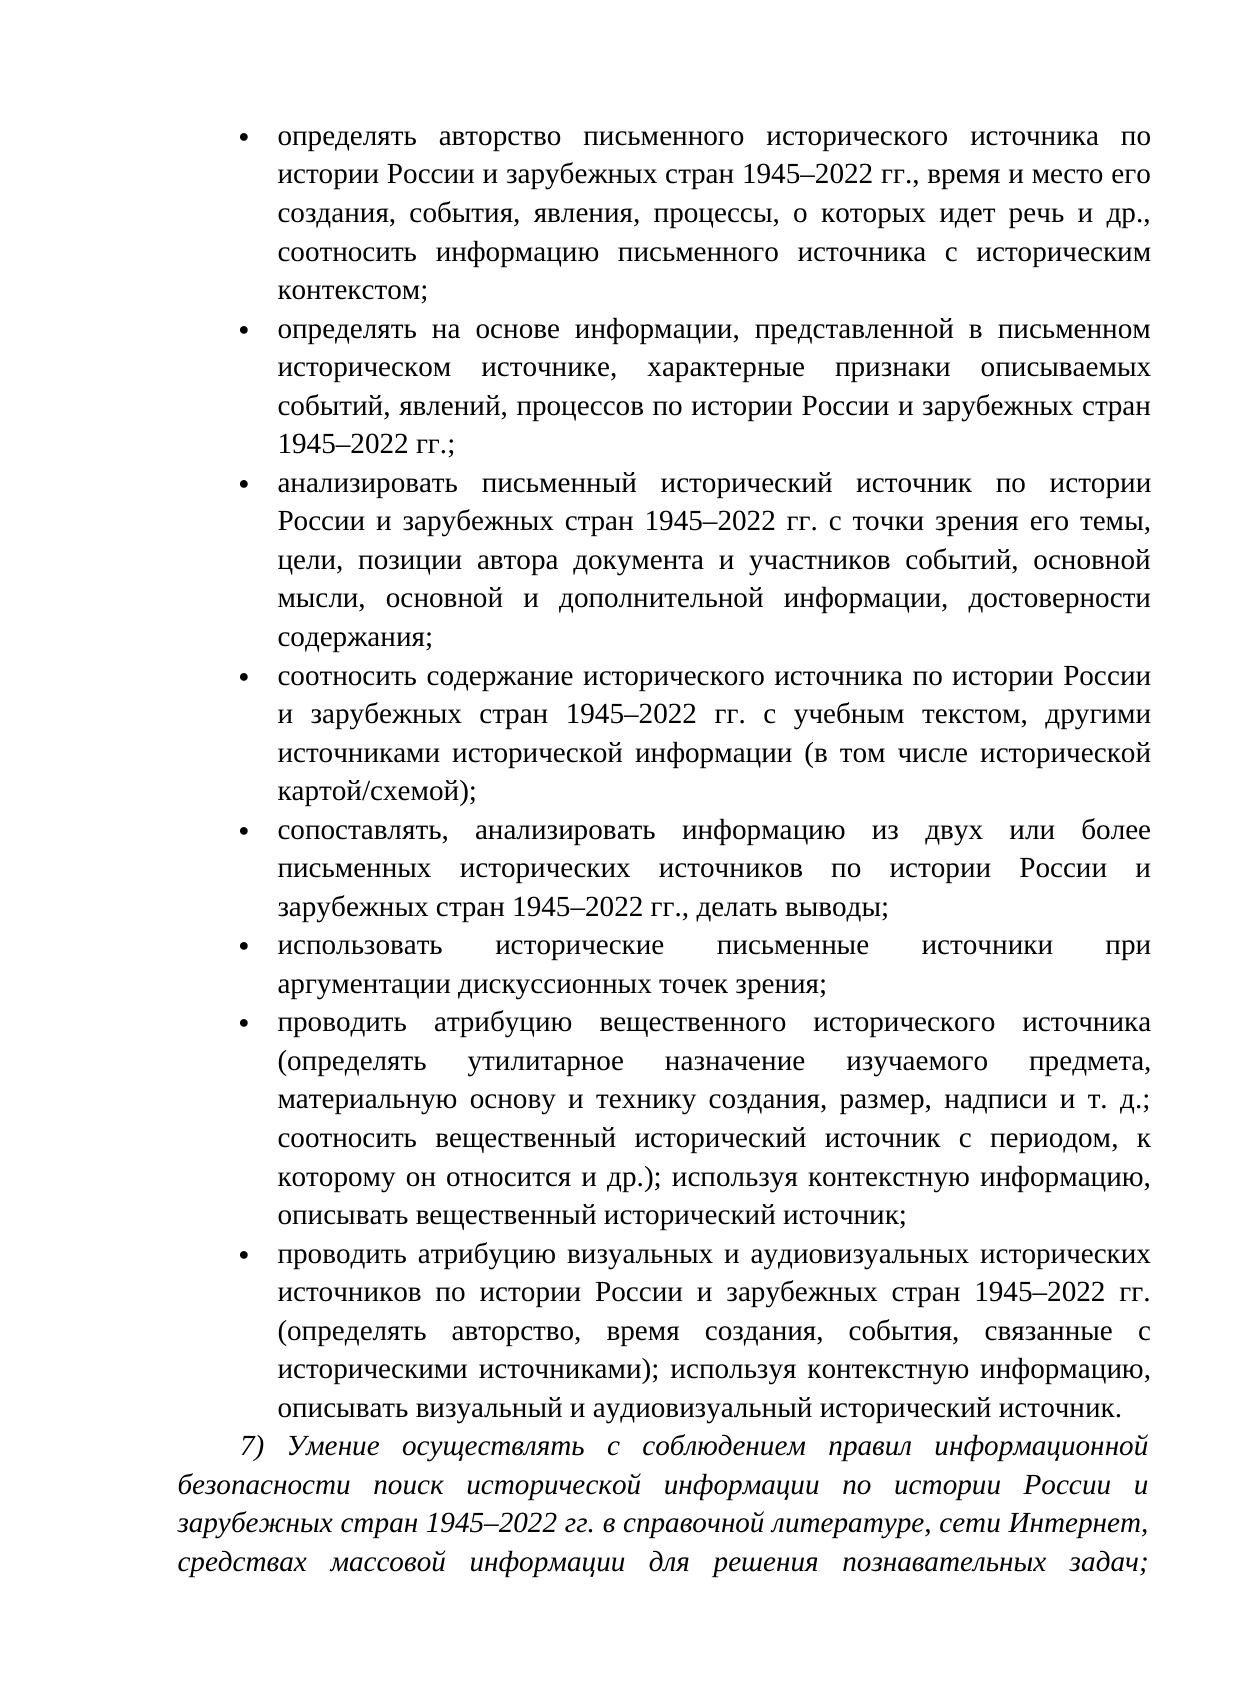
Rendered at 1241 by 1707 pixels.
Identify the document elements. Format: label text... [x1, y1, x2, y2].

list анализировать письменный исторический источник по истории России и зарубежных стран 1945–2022 гг. с точки зрения его темы, цели, позиции автора документа и участников событий, основной мысли, основной и дополнительной информации, достоверности содержания; [240, 465, 1152, 653]
list определять авторство письменного исторического источника по истории России и зарубежных стран 1945–2022 гг., время и место его создания, события, явления, процессы, о которых идет речь и др., соотносить информацию письменного источника с историческим контекстом; [240, 118, 1152, 306]
list определять на основе информации, представленной в письменном историческом источнике, характерные признаки описываемых событий, явлений, процессов по истории России и зарубежных стран 1945–2022 гг.; [240, 311, 1152, 460]
list проводить атрибуцию визуальных и аудиовизуальных исторических источников по истории России и зарубежных стран 1945–2022 гг. (определять авторство, время создания, события, связанные с историческими источниками); используя контекстную информацию, описывать визуальный и аудиовизуальный исторический источник. [240, 1236, 1152, 1423]
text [177, 1428, 1152, 1578]
list проводить атрибуцию вещественного исторического источника (определять утилитарное назначение изучаемого предмета, материальную основу и технику создания, размер, надписи и т. д.; соотносить вещественный исторический источник с периодом, к которому он относится и др.); используя контекстную информацию, описывать вещественный исторический источник; [240, 1004, 1152, 1231]
list использовать исторические письменные источники при аргументации дискуссионных точек зрения; [240, 927, 1152, 999]
list соотносить содержание исторического источника по истории России и зарубежных стран 1945–2022 гг. с учебным текстом, другими источниками исторической информации (в том числе исторической картой/схемой); [240, 658, 1152, 807]
list сопоставлять, анализировать информацию из двух или более письменных исторических источников по истории России и зарубежных стран 1945–2022 гг., делать выводы; [240, 812, 1152, 922]
